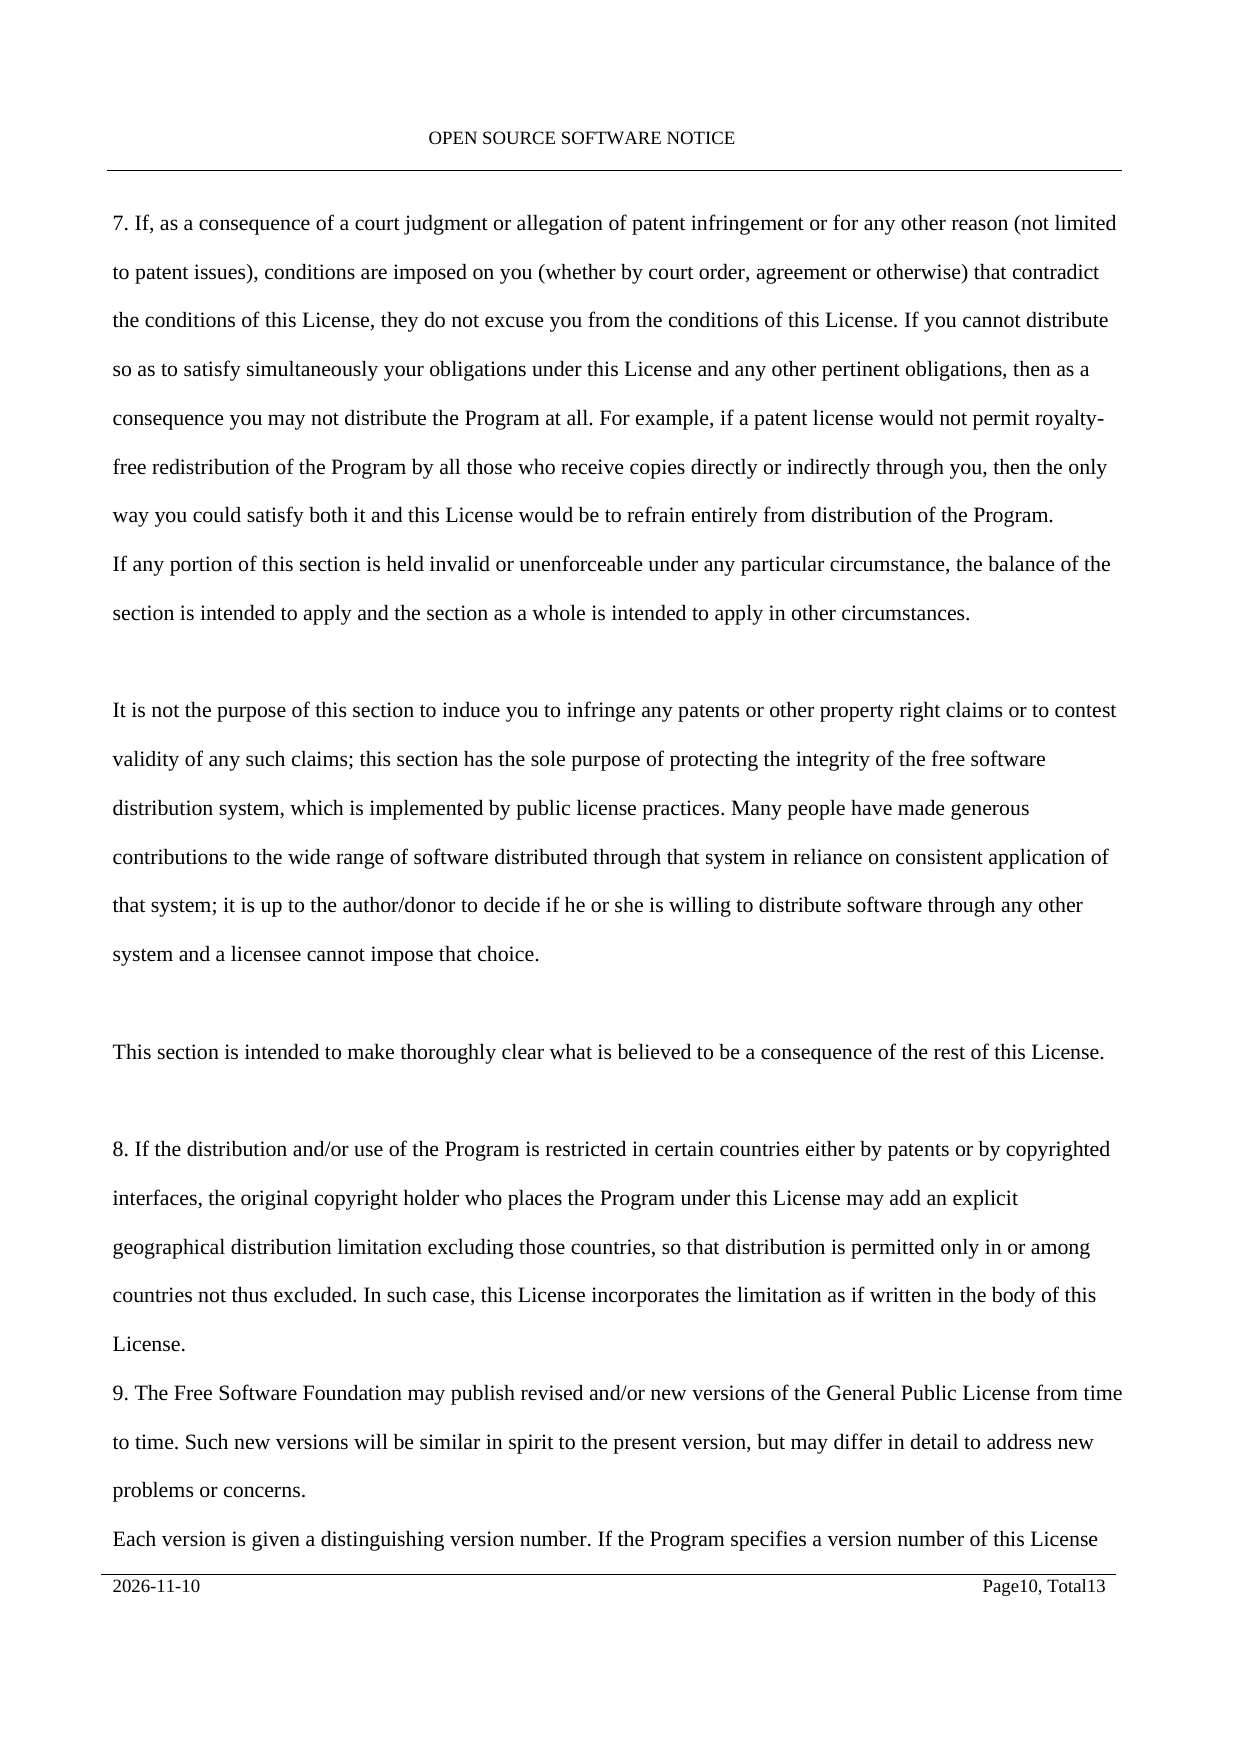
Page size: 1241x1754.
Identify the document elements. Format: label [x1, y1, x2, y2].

text [112, 206, 1128, 1555]
